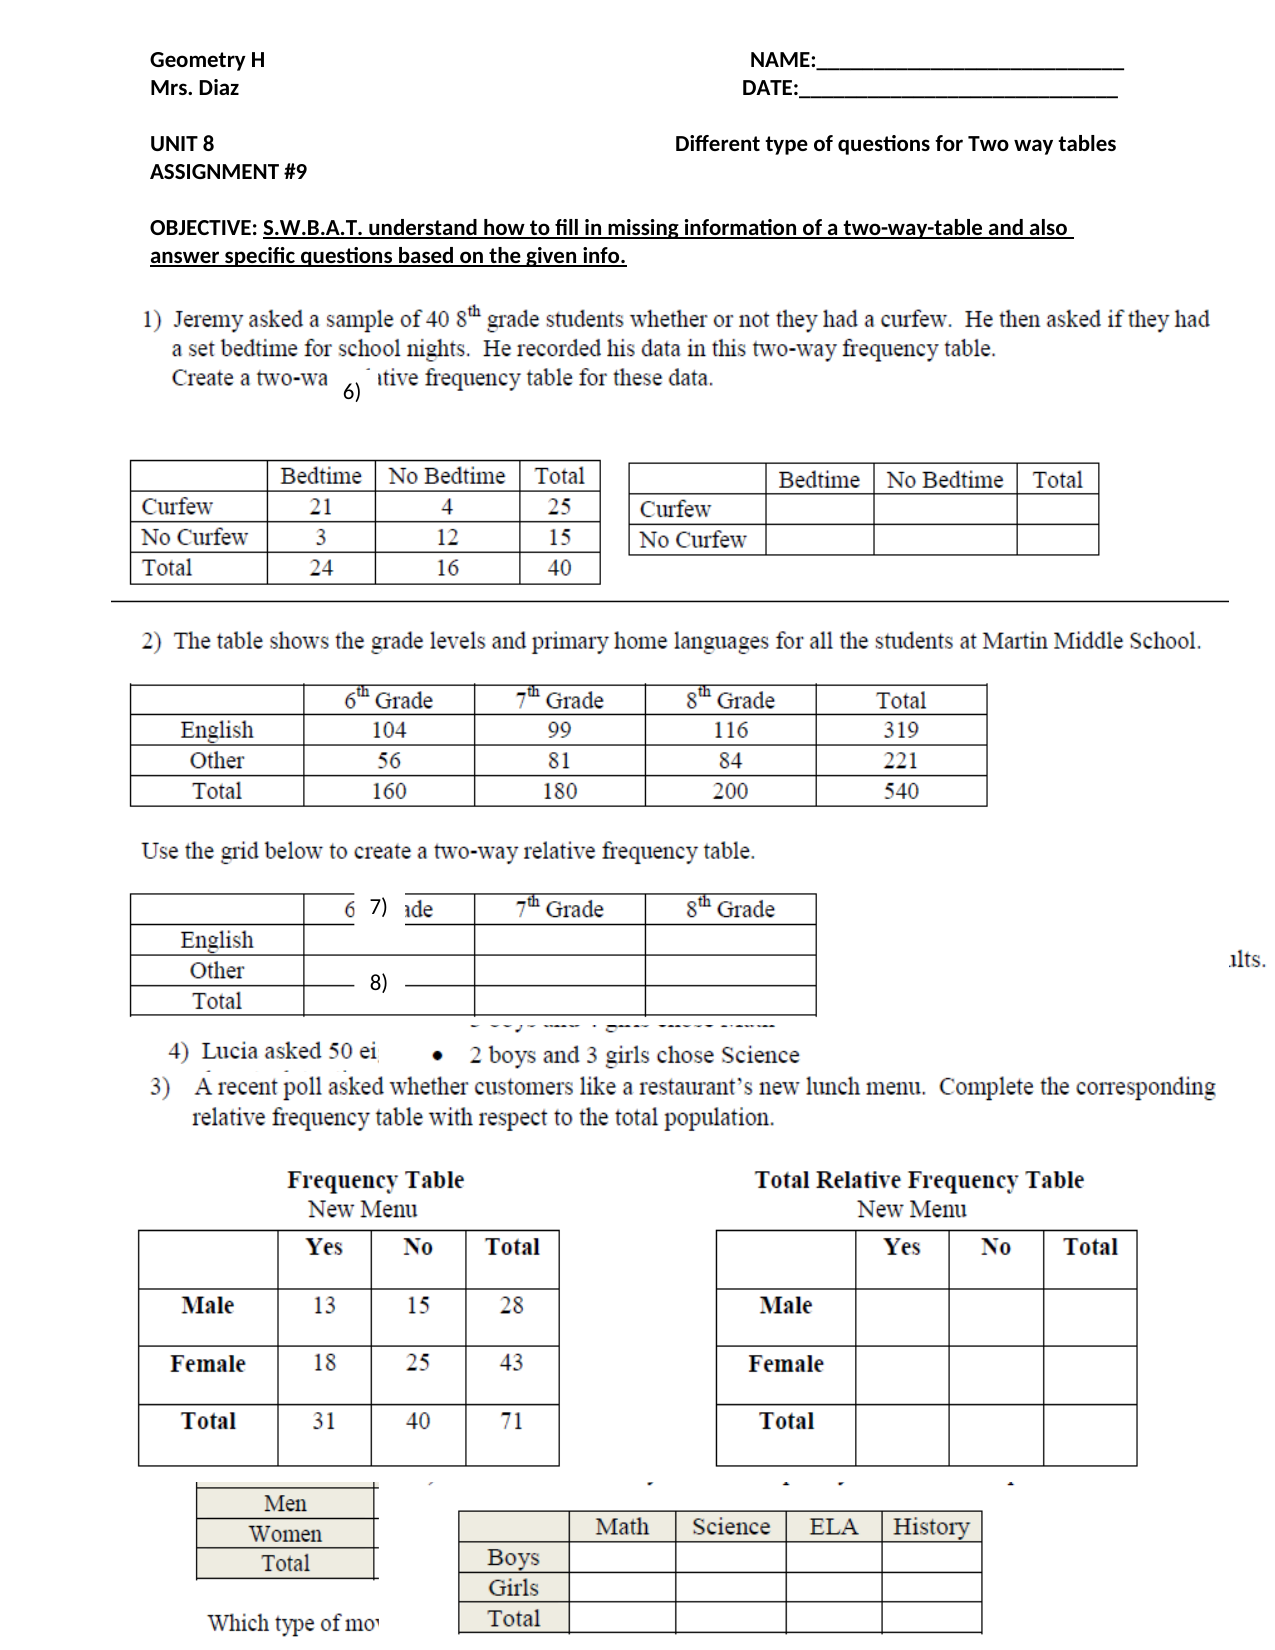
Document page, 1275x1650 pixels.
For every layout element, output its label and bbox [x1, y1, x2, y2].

picture [111, 301, 1275, 1650]
